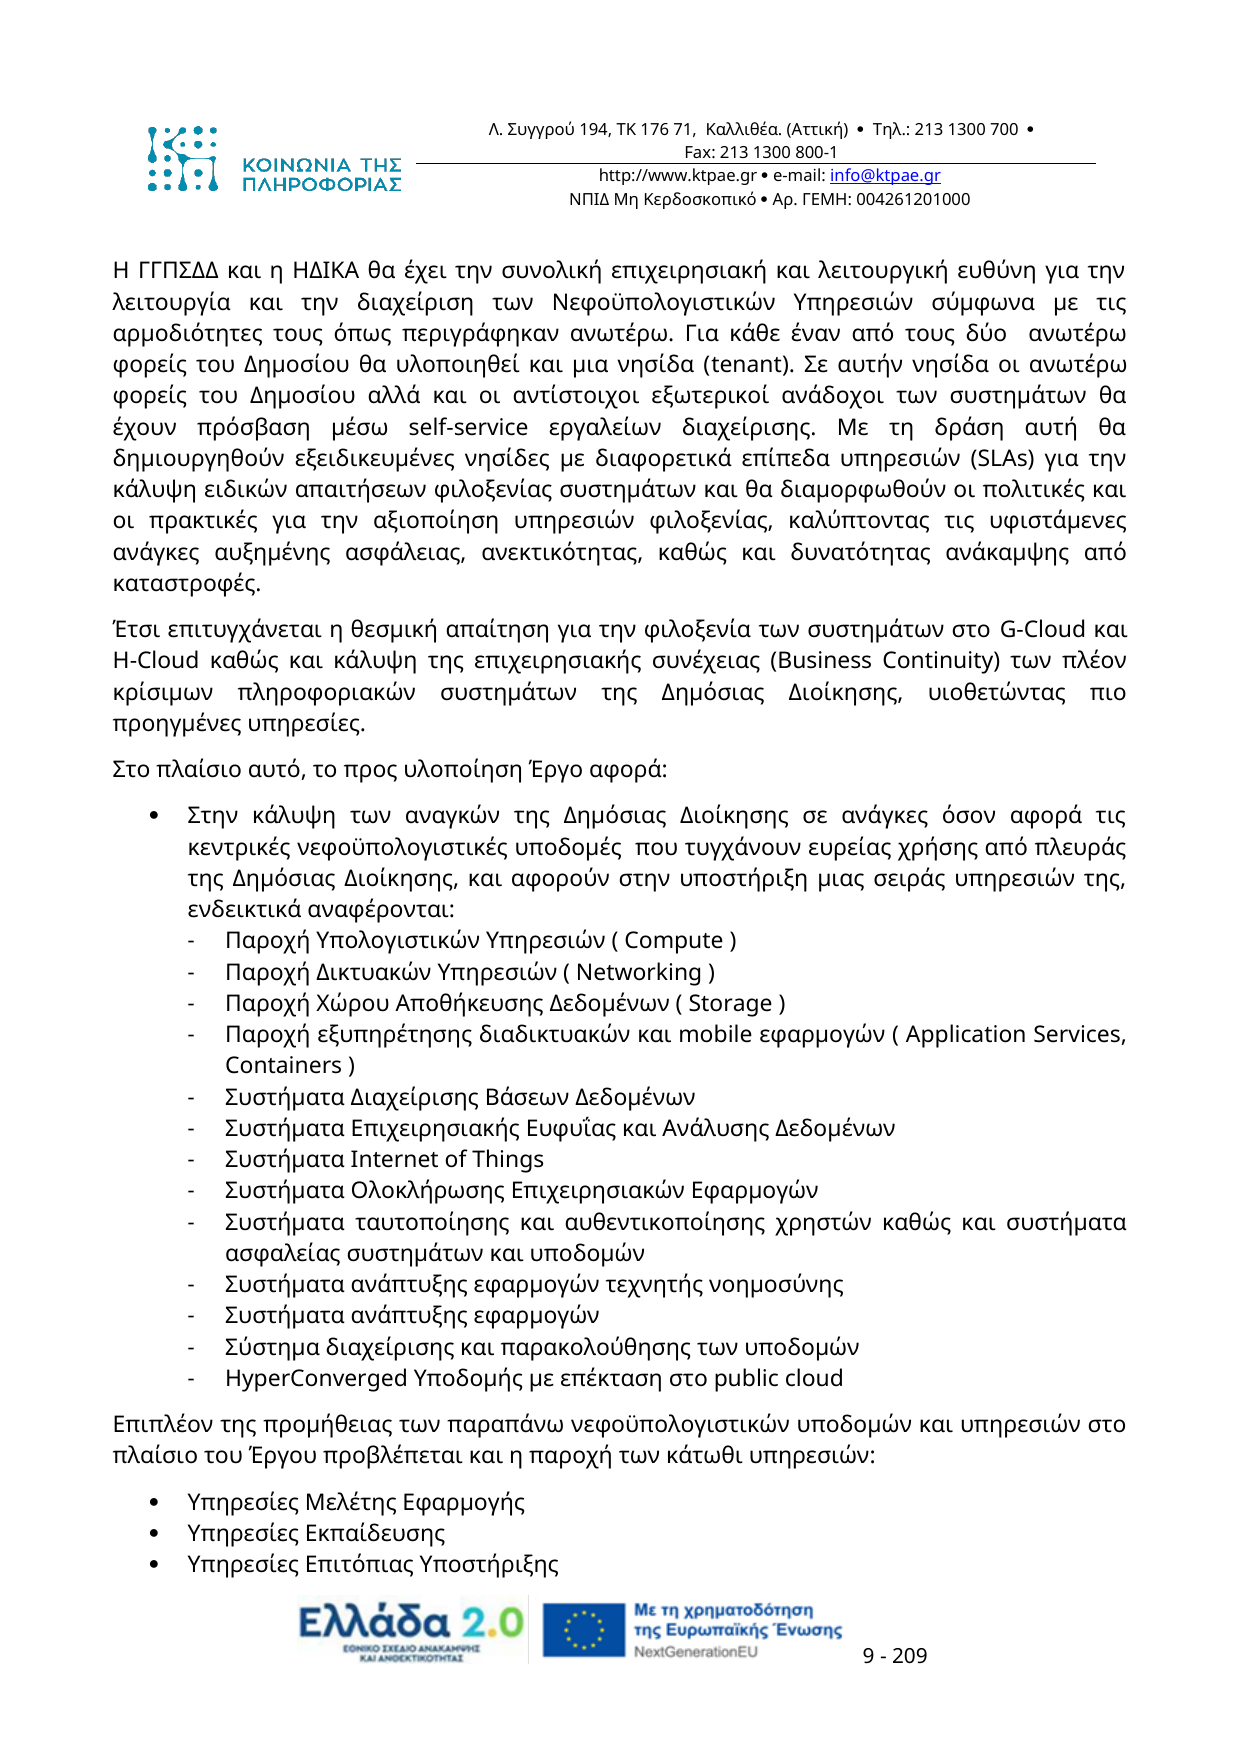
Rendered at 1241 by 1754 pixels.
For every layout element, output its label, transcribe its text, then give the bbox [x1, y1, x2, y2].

list Στην κάλυψη των αναγκών της Δημόσιας Διοίκησης σε ανάγκες όσον αφορά τις κεντρικές νεφοϋπολογιστικές υποδομές που τυγχάνουν ευρείας χρήσης από πλευράς της Δημόσιας Διοίκησης, και αφορούν στην υποστήριξη μιας σειράς υπηρεσιών της, ενδεικτικά αναφέρονται: [150, 799, 1128, 924]
list Υπηρεσίες Εκπαίδευσης [150, 1517, 1128, 1548]
list Υπηρεσίες Μελέτης Εφαρμογής [150, 1485, 1128, 1517]
list Παροχή εξυπηρέτησης διαδικτυακών και mobile εφαρμογών ( Application Services, Containers ) [187, 1018, 1128, 1080]
list Παροχή Χώρου Αποθήκευσης Δεδομένων ( Storage ) [187, 987, 1128, 1018]
list Συστήματα ταυτοποίησης και αυθεντικοποίησης χρηστών καθώς και συστήματα ασφαλείας συστημάτων και υποδομών [187, 1205, 1128, 1268]
picture [134, 117, 417, 198]
text Έτσι επιτυγχάνεται η θεσμική απαίτηση για την φιλοξενία των συστημάτων στο G-Cloud και H-Cloud καθώς και κάλυψη της επιχειρησιακής συνέχειας (Business Continuity) των πλέον κρίσιμων πληροφοριακών συστημάτων της Δημόσιας Διοίκησης, υιοθετώντας πιο προηγμένες υπηρεσίες. [112, 613, 1128, 738]
list Παροχή Δικτυακών Υπηρεσιών ( Networking ) [187, 955, 1128, 987]
list Συστήματα Ολοκλήρωσης Επιχειρησιακών Εφαρμογών [187, 1174, 1128, 1205]
list Υπηρεσίες Επιτόπιας Υποστήριξης [150, 1548, 1128, 1579]
picture [297, 1595, 852, 1664]
list Σύστημα διαχείρισης και παρακολούθησης των υποδομών [187, 1330, 1128, 1362]
text Η ΓΓΠΣΔΔ και η ΗΔΙΚΑ θα έχει την συνολική επιχειρησιακή και λειτουργική ευθύνη για την λειτουργία και την διαχείριση των Νεφοϋπολογιστικών Υπηρεσιών σύμφωνα με τις αρμοδιότητες τους όπως περιγράφηκαν ανωτέρω. Για κάθε έναν από τους δύο ανωτέρω φορείς του Δημοσίου θα υλοποιηθεί και μια νησίδα (tenant). Σε αυτήν νησίδα οι ανωτέρω φορείς του Δημοσίου αλλά και οι αντίστοιχοι εξωτερικοί ανάδοχοι των συστημάτων θα έχουν πρόσβαση μέσω self-service εργαλείων διαχείρισης. Με τη δράση αυτή θα δημιουργηθούν εξειδικευμένες νησίδες με διαφορετικά επίπεδα υπηρεσιών (SLAs) για την κάλυψη ειδικών απαιτήσεων φιλοξενίας συστημάτων και θα διαμορφωθούν οι πολιτικές και οι πρακτικές για την αξιοποίηση υπηρεσιών φιλοξενίας, καλύπτοντας τις υφιστάμενες ανάγκες αυξημένης ασφάλειας, ανεκτικότητας, καθώς και δυνατότητας ανάκαμψης από καταστροφές. [112, 254, 1128, 598]
list Συστήματα ανάπτυξης εφαρμογών τεχνητής νοημοσύνης [187, 1268, 1128, 1299]
list Παροχή Υπολογιστικών Υπηρεσιών ( Compute ) [187, 924, 1128, 955]
list Συστήματα Internet of Things [187, 1143, 1128, 1174]
list Συστήματα ανάπτυξης εφαρμογών [187, 1299, 1128, 1330]
text Στο πλαίσιο αυτό, το προς υλοποίηση Έργο αφορά: [112, 753, 1128, 784]
list Συστήματα Επιχειρησιακής Ευφυΐας και Ανάλυσης Δεδομένων [187, 1112, 1128, 1143]
list HyperConverged Υποδομής με επέκταση στο public cloud [187, 1362, 1128, 1393]
text Επιπλέον της προμήθειας των παραπάνω νεφοϋπολογιστικών υποδομών και υπηρεσιών στο πλαίσιο του Έργου προβλέπεται και η παροχή των κάτωθι υπηρεσιών: [112, 1408, 1128, 1470]
list Συστήματα Διαχείρισης Βάσεων Δεδομένων [187, 1080, 1128, 1112]
